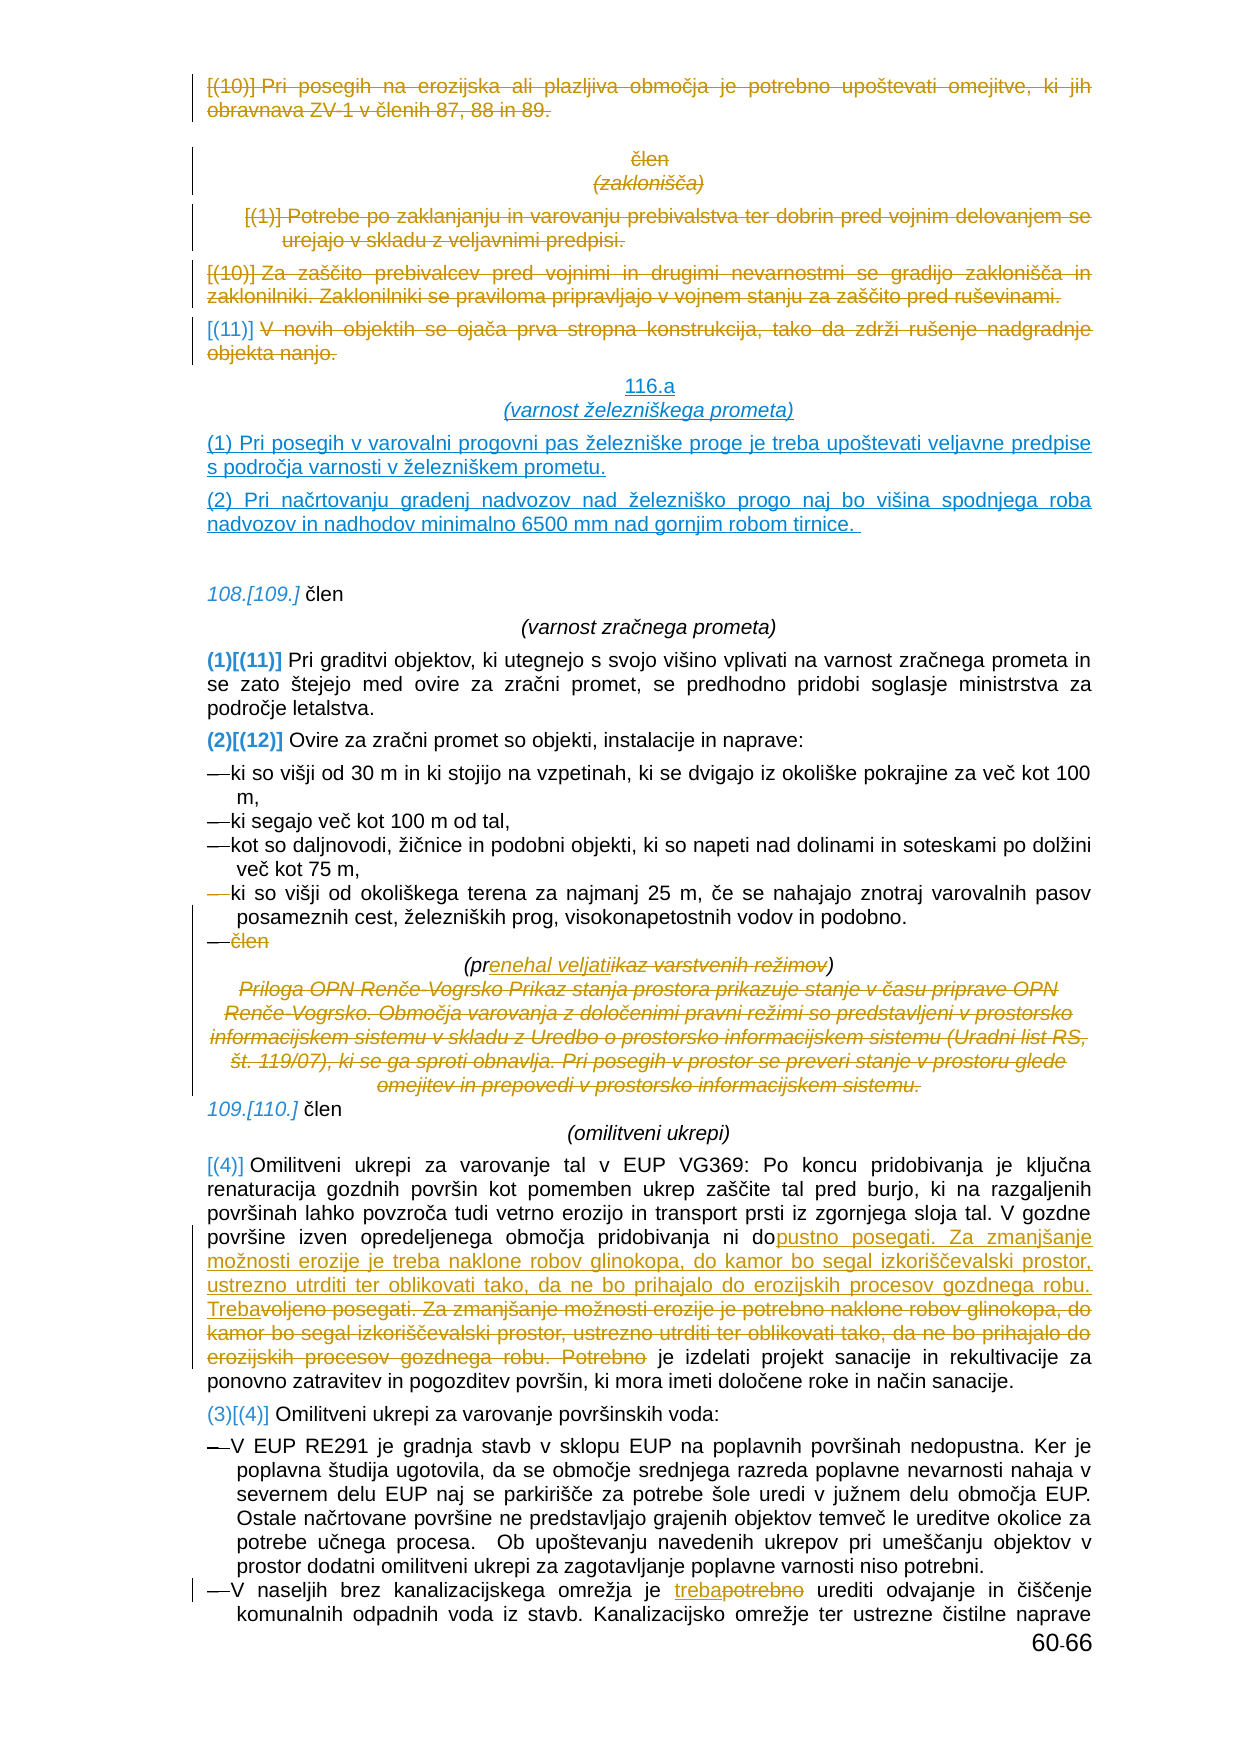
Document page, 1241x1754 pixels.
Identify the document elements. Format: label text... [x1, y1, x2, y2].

text 116.a [207, 374, 1092, 398]
text (omilitveni ukrepi) [207, 1120, 1092, 1144]
list kot so daljnovodi, žičnice in podobni objekti, ki so napeti nad dolinami in soteskami po dolžini več kot 75 m, [207, 833, 1092, 881]
list Pri graditvi objektov, ki utegnejo s svojo višino vplivati na varnost zračnega prometa in se zato štejejo med ovire za zračni promet, se predhodno pridobi soglasje ministrstva za področje letalstva. [207, 647, 1092, 719]
text (2) Pri načrtovanju gradenj nadvozov nad železniško progo naj bo višina spodnjega roba nadvozov in nadhodov minimalno 6500 mm nad gornjim robom tirnice. [207, 487, 1092, 508]
text (varnost zračnega prometa) [207, 614, 1092, 638]
text (2) Pri načrtovanju gradenj nadvozov nad železniško progo naj bo višina spodnjega roba nadvozov in nadhodov minimalno 6500 mm nad gornjim robom tirnice. [207, 509, 1092, 535]
text (varnost železniškega prometa) [207, 398, 1092, 422]
list Ovire za zračni promet so objekti, instalacije in naprave: [207, 728, 1092, 752]
text (pr) [207, 953, 1092, 977]
list Omilitveni ukrepi za varovanje tal v EUP VG369: Po koncu pridobivanja je ključna renaturacija gozdnih površin kot pomemben ukrep zaščite tal pred burjo, ki na razgaljenih površinah lahko povzroča tudi vetrno erozijo in transport prsti iz zgornjega sloja tal. V gozdne površine izven opredeljenega območja pridobivanja ni do je izdelati projekt sanacije in rekultivacije za ponovno zatravitev in pogozditev površin, ki mora imeti določene roke in način sanacije. [207, 1153, 1092, 1270]
text (1) Pri posegih v varovalni progovni pas železniške proge je treba upoštevati veljavne predpise s področja varnosti v železniškem prometu. [207, 453, 1092, 478]
text (1) Pri posegih v varovalni progovni pas železniške proge je treba upoštevati veljavne predpise s področja varnosti v železniškem prometu. [207, 431, 1092, 452]
list ki so višji od okoliškega terena za najmanj 25 m, če se nahajajo znotraj varovalnih pasov posameznih cest, železniških prog, visokonapetostnih vodov in podobno. [207, 881, 1092, 929]
list V EUP RE291 je gradnja stavb v sklopu EUP na poplavnih površinah nedopustna. Ker je poplavna študija ugotovila, da se območje srednjega razreda poplavne nevarnosti nahaja v severnem delu EUP naj se parkirišče za potrebe šole uredi v južnem delu območja EUP. Ostale načrtovane površine ne predstavljajo grajenih objektov temveč le ureditve okolice za potrebe učnega procesa. Ob upoštevanju navedenih ukrepov pri umeščanju objektov v prostor dodatni omilitveni ukrepi za zagotavljanje poplavne varnosti niso potrebni. [207, 1434, 1092, 1578]
list Omilitveni ukrepi za varovanje tal v EUP VG369: Po koncu pridobivanja je ključna renaturacija gozdnih površin kot pomemben ukrep zaščite tal pred burjo, ki na razgaljenih površinah lahko povzroča tudi vetrno erozijo in transport prsti iz zgornjega sloja tal. V gozdne površine izven opredeljenega območja pridobivanja ni do je izdelati projekt sanacije in rekultivacije za ponovno zatravitev in pogozditev površin, ki mora imeti določene roke in način sanacije. [207, 1295, 1092, 1393]
list Omilitveni ukrepi za varovanje površinskih voda: [207, 1402, 1092, 1426]
list člen [207, 1096, 1092, 1120]
list ki so višji od 30 m in ki stojijo na vzpetinah, ki se dvigajo iz okoliške pokrajine za več kot 100 m, [207, 761, 1092, 809]
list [207, 1578, 1092, 1626]
list ki segajo več kot 100 m od tal, [207, 809, 1092, 833]
list člen [207, 582, 1092, 606]
